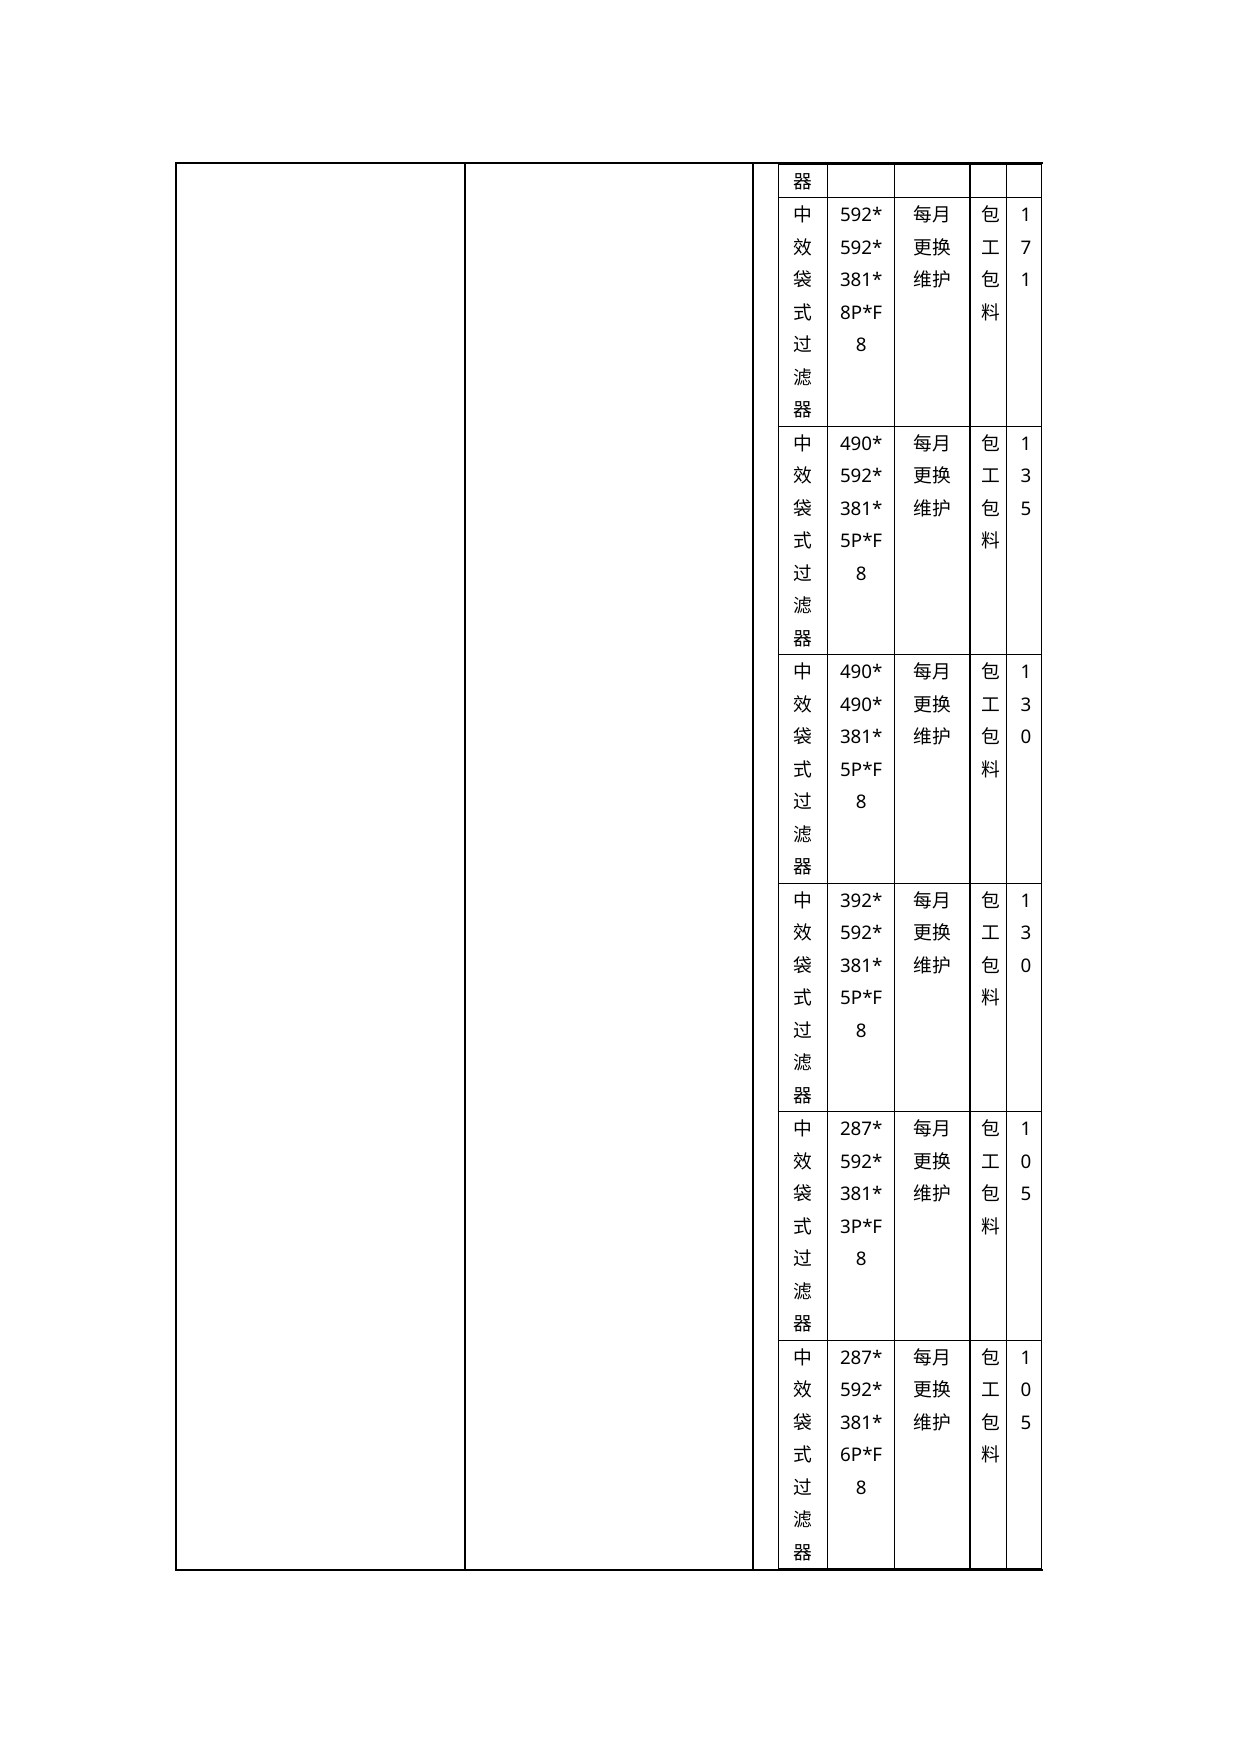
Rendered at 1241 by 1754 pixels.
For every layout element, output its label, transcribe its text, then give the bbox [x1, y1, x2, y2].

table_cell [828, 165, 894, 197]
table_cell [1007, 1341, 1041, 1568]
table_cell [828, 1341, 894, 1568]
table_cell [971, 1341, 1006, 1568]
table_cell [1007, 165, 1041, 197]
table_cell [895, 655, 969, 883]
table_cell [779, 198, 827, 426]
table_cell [754, 164, 778, 1569]
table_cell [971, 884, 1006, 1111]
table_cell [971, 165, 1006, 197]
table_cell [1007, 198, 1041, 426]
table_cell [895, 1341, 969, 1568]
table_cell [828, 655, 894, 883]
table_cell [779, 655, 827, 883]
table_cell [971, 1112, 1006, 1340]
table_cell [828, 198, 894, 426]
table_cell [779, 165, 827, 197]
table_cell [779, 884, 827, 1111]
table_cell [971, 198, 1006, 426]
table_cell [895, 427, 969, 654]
table_cell 1 [177, 164, 464, 1569]
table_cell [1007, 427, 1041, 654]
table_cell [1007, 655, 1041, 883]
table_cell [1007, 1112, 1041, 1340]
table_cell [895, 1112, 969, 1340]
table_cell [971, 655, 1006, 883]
table_cell [466, 164, 752, 1569]
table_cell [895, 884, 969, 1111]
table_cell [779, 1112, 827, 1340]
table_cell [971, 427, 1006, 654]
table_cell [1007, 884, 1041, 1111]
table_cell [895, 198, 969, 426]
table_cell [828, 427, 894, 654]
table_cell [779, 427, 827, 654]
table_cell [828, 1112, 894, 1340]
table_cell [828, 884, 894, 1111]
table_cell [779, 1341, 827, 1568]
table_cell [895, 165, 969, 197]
